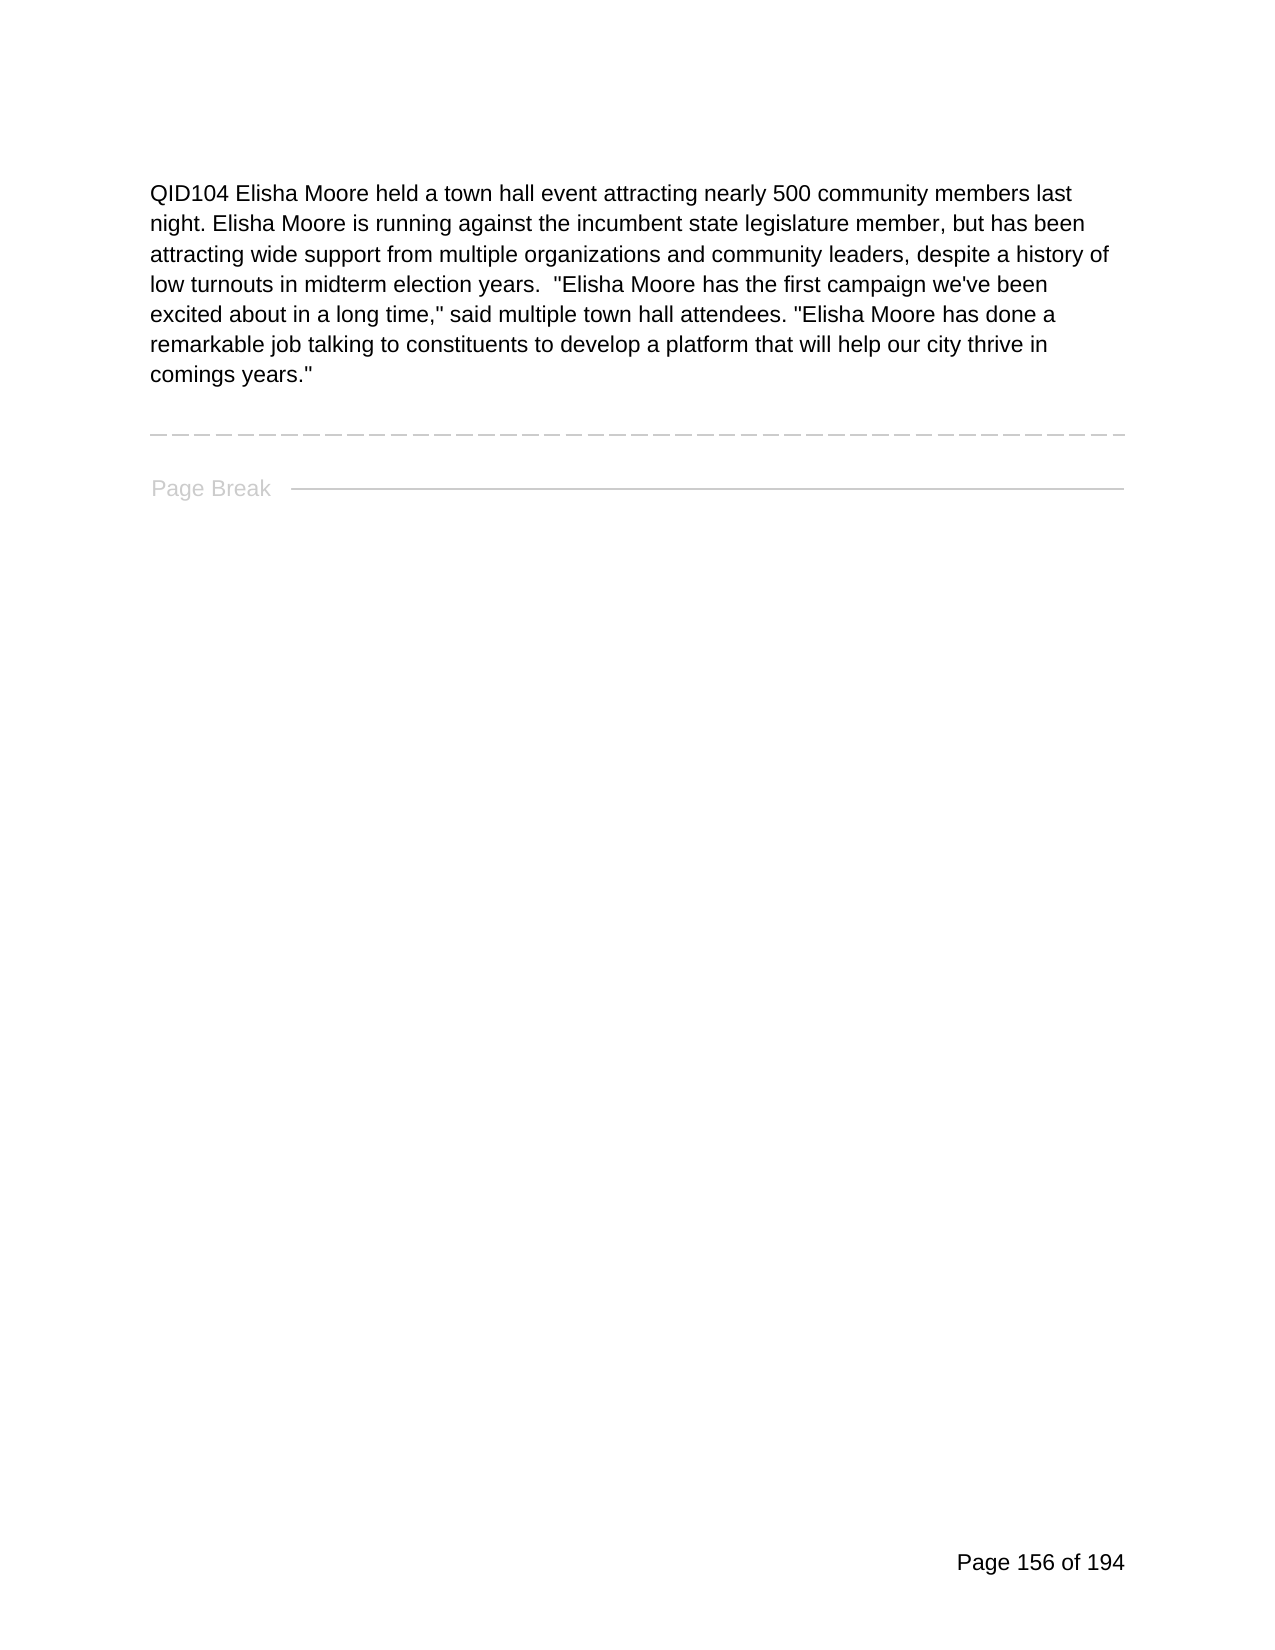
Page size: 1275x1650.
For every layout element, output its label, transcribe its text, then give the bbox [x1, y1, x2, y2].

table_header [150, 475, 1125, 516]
text QID104 Elisha Moore held a town hall event attracting nearly 500 community members last night. Elisha Moore is running against the incumbent state legislature member, but has been attracting wide support from multiple organizations and community leaders, despite a history of low turnouts in midterm election years. "Elisha Moore has the first campaign we've been excited about in a long time," said multiple town hall attendees. "Elisha Moore has done a remarkable job talking to constituents to develop a platform that will help our city thrive in comings years." [150, 180, 1125, 388]
